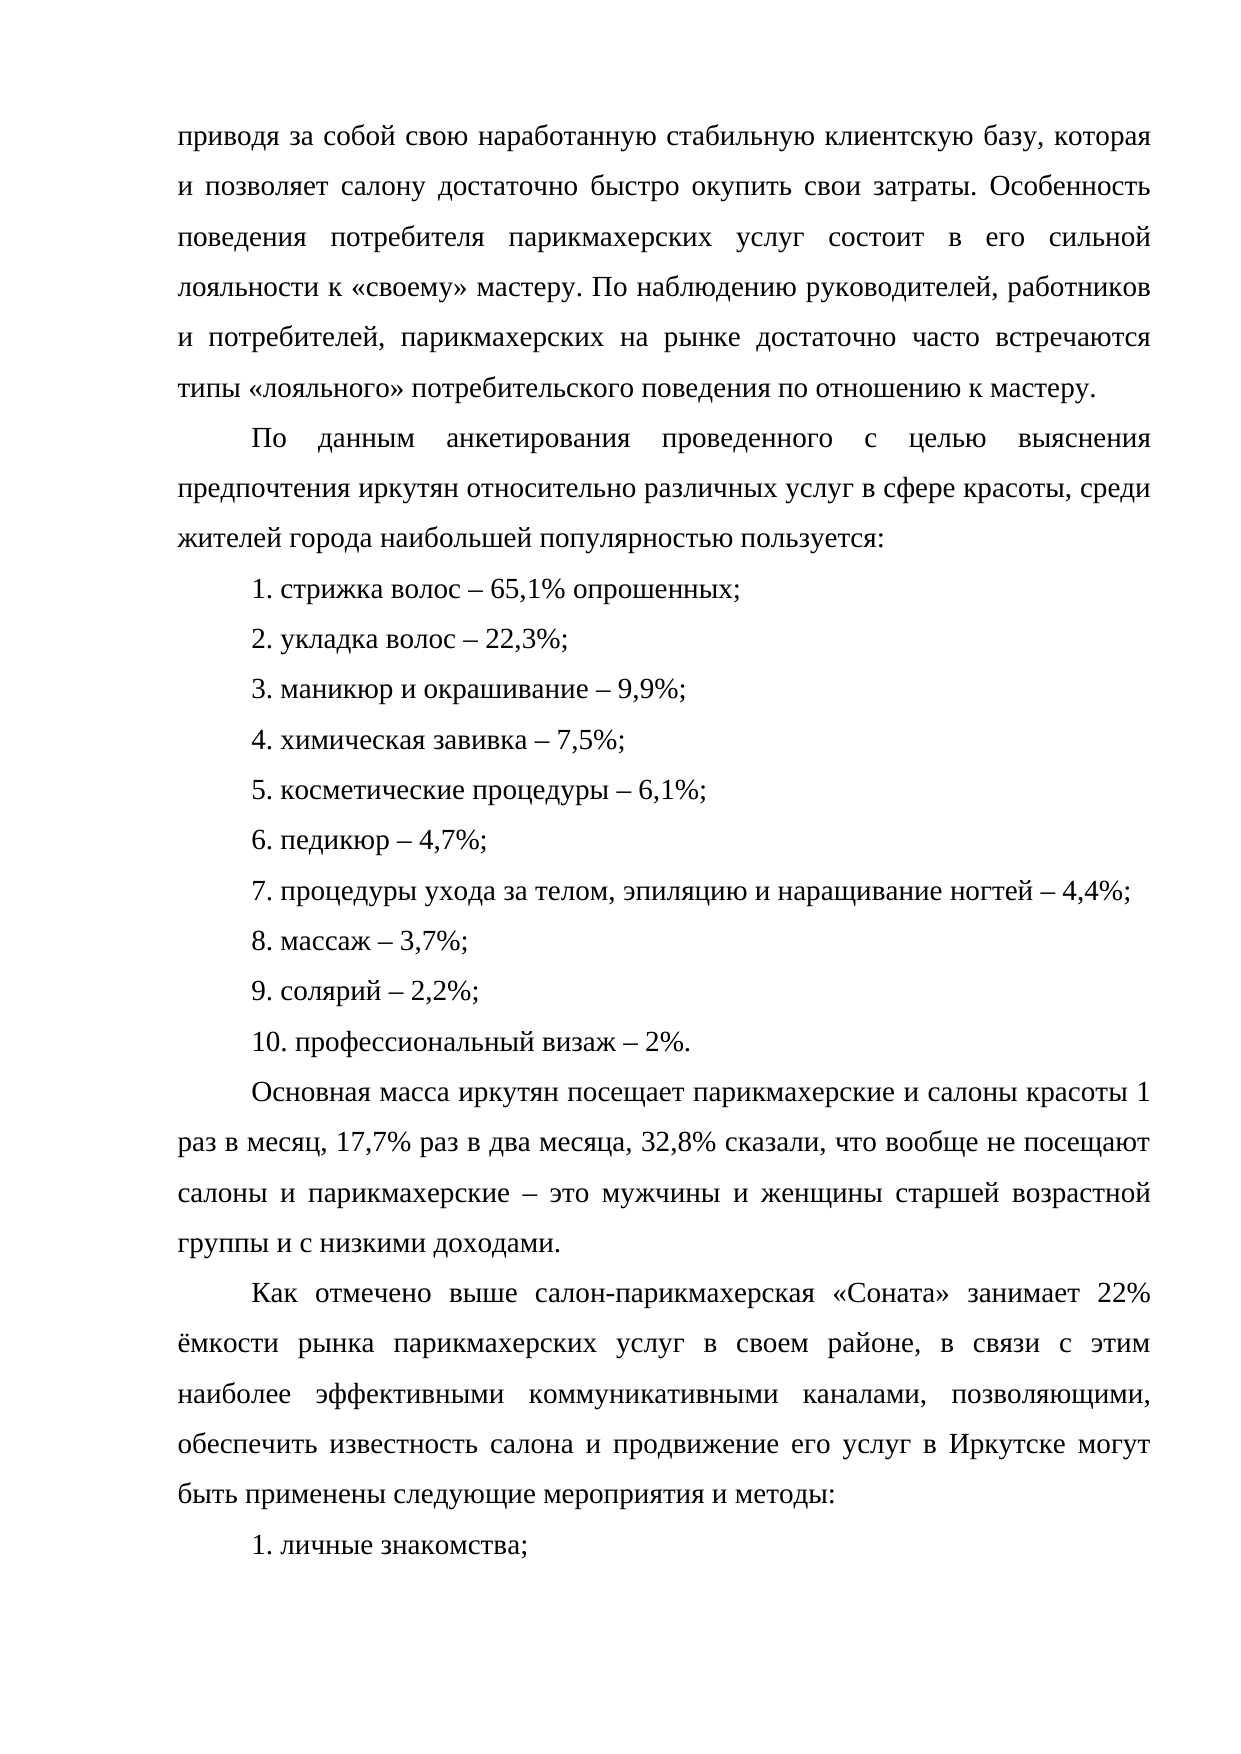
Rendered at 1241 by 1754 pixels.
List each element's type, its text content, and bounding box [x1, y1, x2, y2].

text Как отмечено выше салон-парикмахерская «Соната» занимает 22% ёмкости рынка парикмахерских услуг в своем районе, в связи с этим наиболее эффективными коммуникативными каналами, позволяющими, обеспечить известность салона и продвижение его услуг в Иркутске могут быть применены следующие мероприятия и методы: [177, 1275, 1152, 1510]
text Основная масса иркутян посещает парикмахерские и салоны красоты 1 раз в месяц, 17,7% раз в два месяца, 32,8% сказали, что вообще не посещают салоны и парикмахерские – это мужчины и женщины старшей возрастной группы и с низкими доходами. [177, 1074, 1152, 1258]
text 7. процедуры ухода за телом, эпиляцию и наращивание ногтей – 4,4%; [177, 873, 1152, 906]
text 1. личные знакомства; [177, 1527, 1152, 1560]
text 1. стрижка волос – 65,1% опрошенных; [177, 571, 1152, 604]
text 6. педикюр – 4,7%; [177, 822, 1152, 856]
text 3. маникюр и окрашивание – 9,9%; [177, 672, 1152, 705]
text 5. косметические процедуры – 6,1%; [177, 772, 1152, 806]
text 10. профессиональный визаж – 2%. [177, 1024, 1152, 1057]
text 4. химическая завивка – 7,5%; [177, 722, 1152, 755]
text 8. массаж – 3,7%; [177, 923, 1152, 957]
text По данным анкетирования проведенного с целью выяснения предпочтения иркутян относительно различных услуг в сфере красоты, среди жителей города наибольшей популярностью пользуется: [177, 420, 1152, 554]
text 2. укладка волос – 22,3%; [177, 621, 1152, 655]
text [177, 118, 1152, 403]
text 9. солярий – 2,2%; [177, 973, 1152, 1007]
